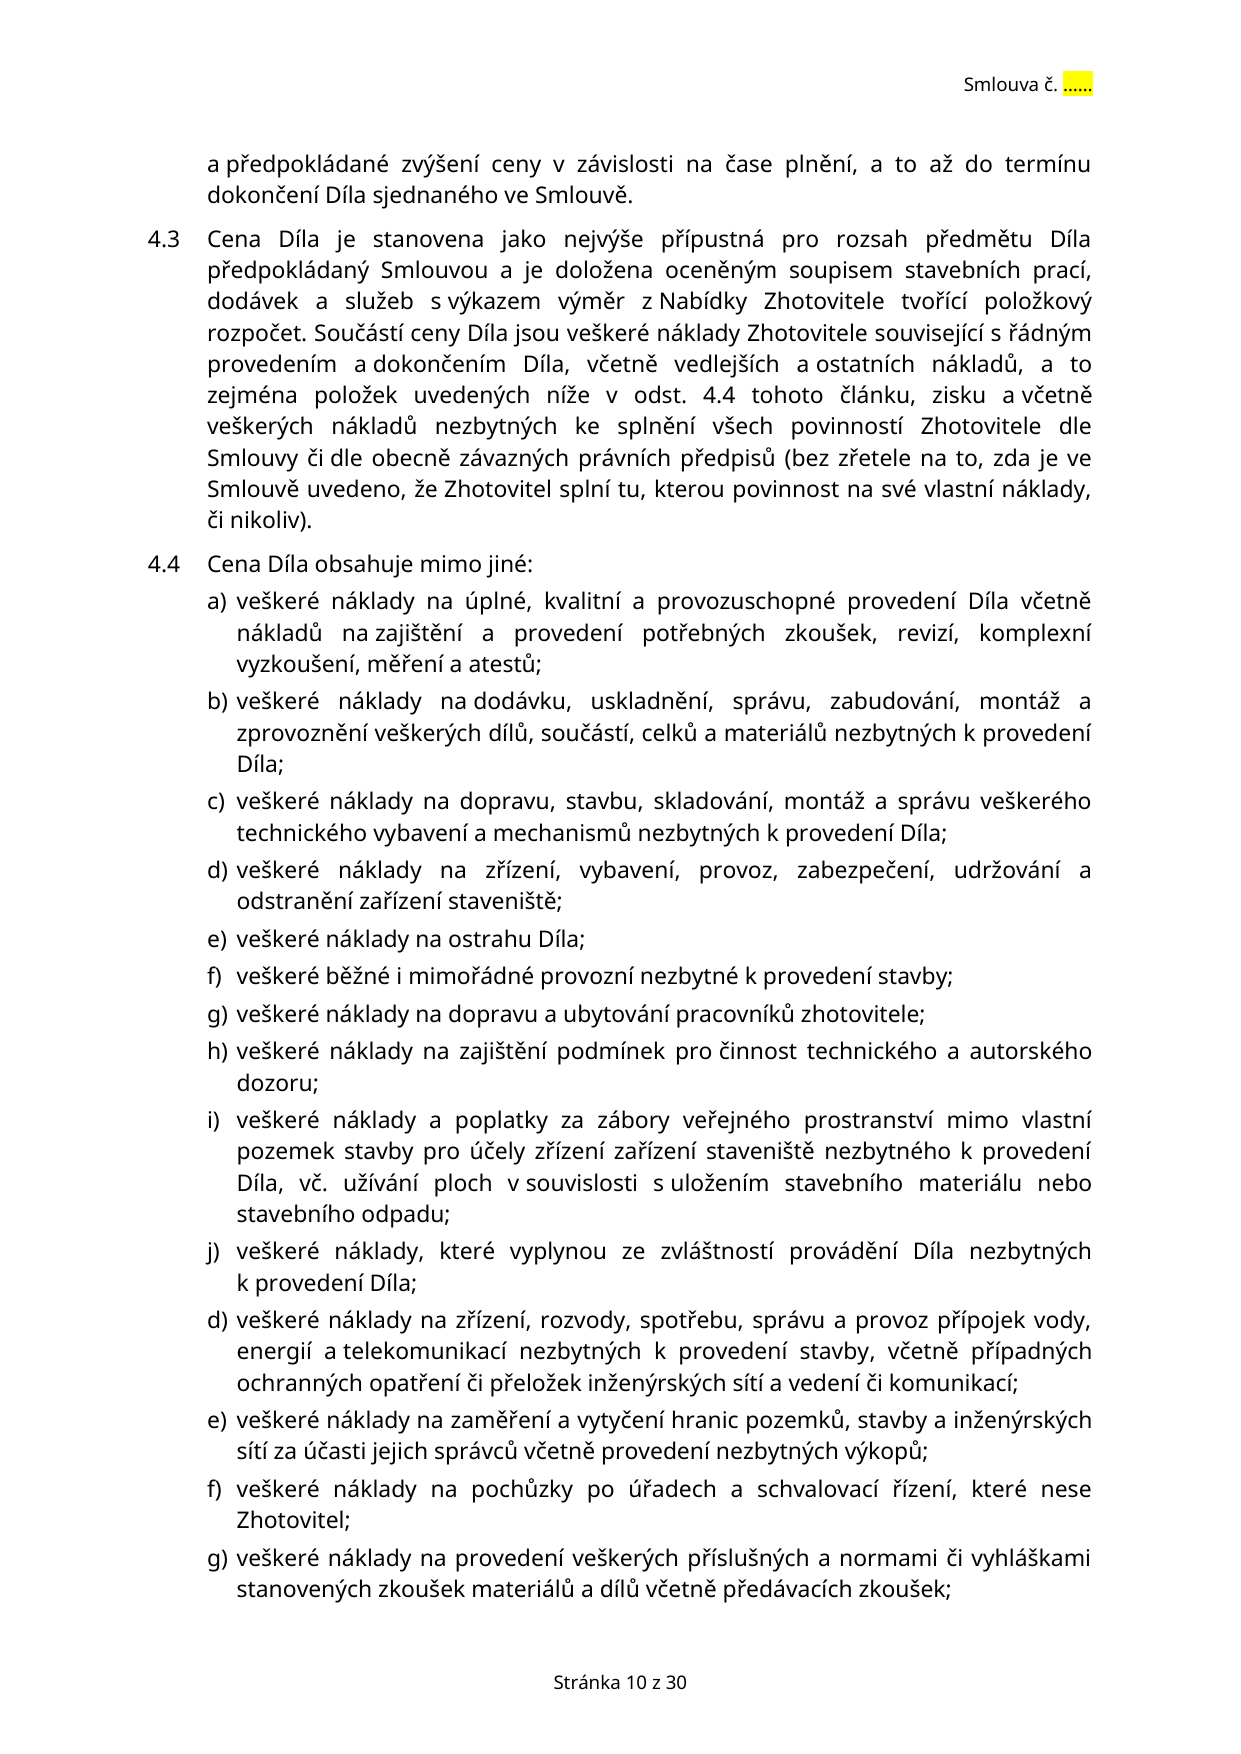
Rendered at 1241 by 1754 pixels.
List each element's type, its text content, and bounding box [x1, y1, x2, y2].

list veškeré náklady na pochůzky po úřadech a schvalovací řízení, které nese Zhotovitel; [207, 1473, 1092, 1535]
list veškeré náklady a poplatky za zábory veřejného prostranství mimo vlastní pozemek stavby pro účely zřízení zařízení staveniště nezbytného k provedení Díla, vč. užívání ploch v souvislosti s uložením stavebního materiálu nebo stavebního odpadu; [207, 1104, 1092, 1229]
list veškeré náklady na zřízení, vybavení, provoz, zabezpečení, udržování a odstranění zařízení staveniště; [207, 854, 1092, 916]
list Cena Díla je stanovena jako nejvýše přípustná pro rozsah předmětu Díla předpokládaný Smlouvou a je doložena oceněným soupisem stavebních prací, dodávek a služeb s výkazem výměr z Nabídky Zhotovitele tvořící položkový rozpočet. Součástí ceny Díla jsou veškeré náklady Zhotovitele související s řádným provedením a dokončením Díla, včetně vedlejších a ostatních nákladů, a to zejména položek uvedených níže v odst. 4.4 tohoto článku, zisku a včetně veškerých nákladů nezbytných ke splnění všech povinností Zhotovitele dle Smlouvy či dle obecně závazných právních předpisů (bez zřetele na to, zda je ve Smlouvě uvedeno, že Zhotovitel splní tu, kterou povinnost na své vlastní náklady, či nikoliv). [148, 223, 1092, 535]
list veškeré náklady na dodávku, uskladnění, správu, zabudování, montáž a zprovoznění veškerých dílů, součástí, celků a materiálů nezbytných k provedení Díla; [207, 685, 1092, 779]
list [148, 148, 1092, 210]
list veškeré náklady na dopravu a ubytování pracovníků zhotovitele; [207, 998, 1092, 1029]
list veškeré náklady, které vyplynou ze zvláštností provádění Díla nezbytných k provedení Díla; [207, 1235, 1092, 1298]
list veškeré náklady na provedení veškerých příslušných a normami či vyhláškami stanovených zkoušek materiálů a dílů včetně předávacích zkoušek; [207, 1541, 1092, 1604]
list veškeré náklady na zřízení, rozvody, spotřebu, správu a provoz přípojek vody, energií a telekomunikací nezbytných k provedení stavby, včetně případných ochranných opatření či přeložek inženýrských sítí a vedení či komunikací; [207, 1304, 1092, 1398]
list veškeré náklady na dopravu, stavbu, skladování, montáž a správu veškerého technického vybavení a mechanismů nezbytných k provedení Díla; [207, 785, 1092, 848]
list veškeré náklady na zaměření a vytyčení hranic pozemků, stavby a inženýrských sítí za účasti jejich správců včetně provedení nezbytných výkopů; [207, 1404, 1092, 1466]
list veškeré běžné i mimořádné provozní nezbytné k provedení stavby; [207, 960, 1092, 991]
list veškeré náklady na ostrahu Díla; [207, 923, 1092, 954]
list veškeré náklady na zajištění podmínek pro činnost technického a autorského dozoru; [207, 1035, 1092, 1098]
list Cena Díla obsahuje mimo jiné: [148, 548, 1092, 579]
list veškeré náklady na úplné, kvalitní a provozuschopné provedení Díla včetně nákladů na zajištění a provedení potřebných zkoušek, revizí, komplexní vyzkoušení, měření a atestů; [207, 585, 1092, 679]
